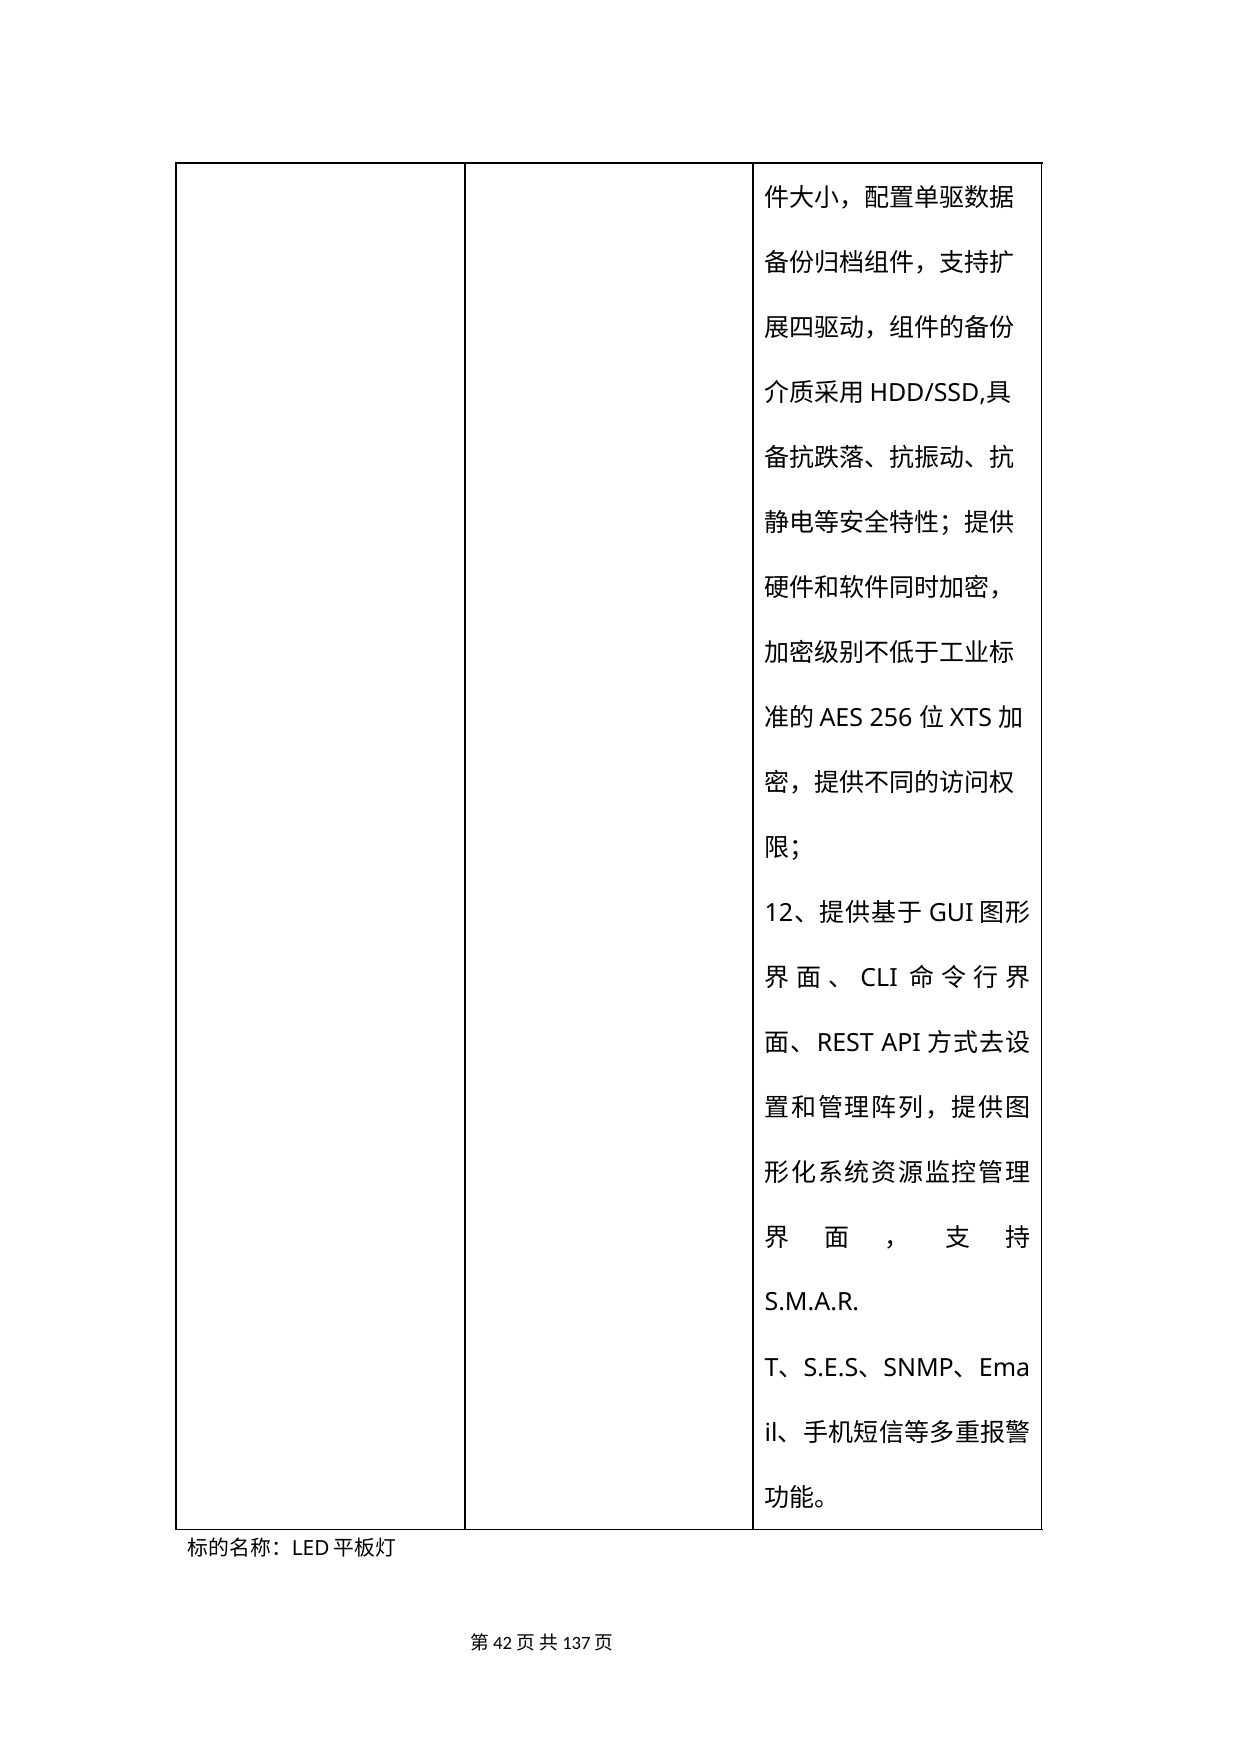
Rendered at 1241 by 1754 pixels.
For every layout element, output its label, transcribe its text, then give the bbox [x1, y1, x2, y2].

table_cell 1 [177, 164, 464, 1528]
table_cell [754, 164, 1041, 1528]
text 标的名称：LED平板灯 [187, 1530, 1053, 1563]
table_cell [466, 164, 752, 1528]
